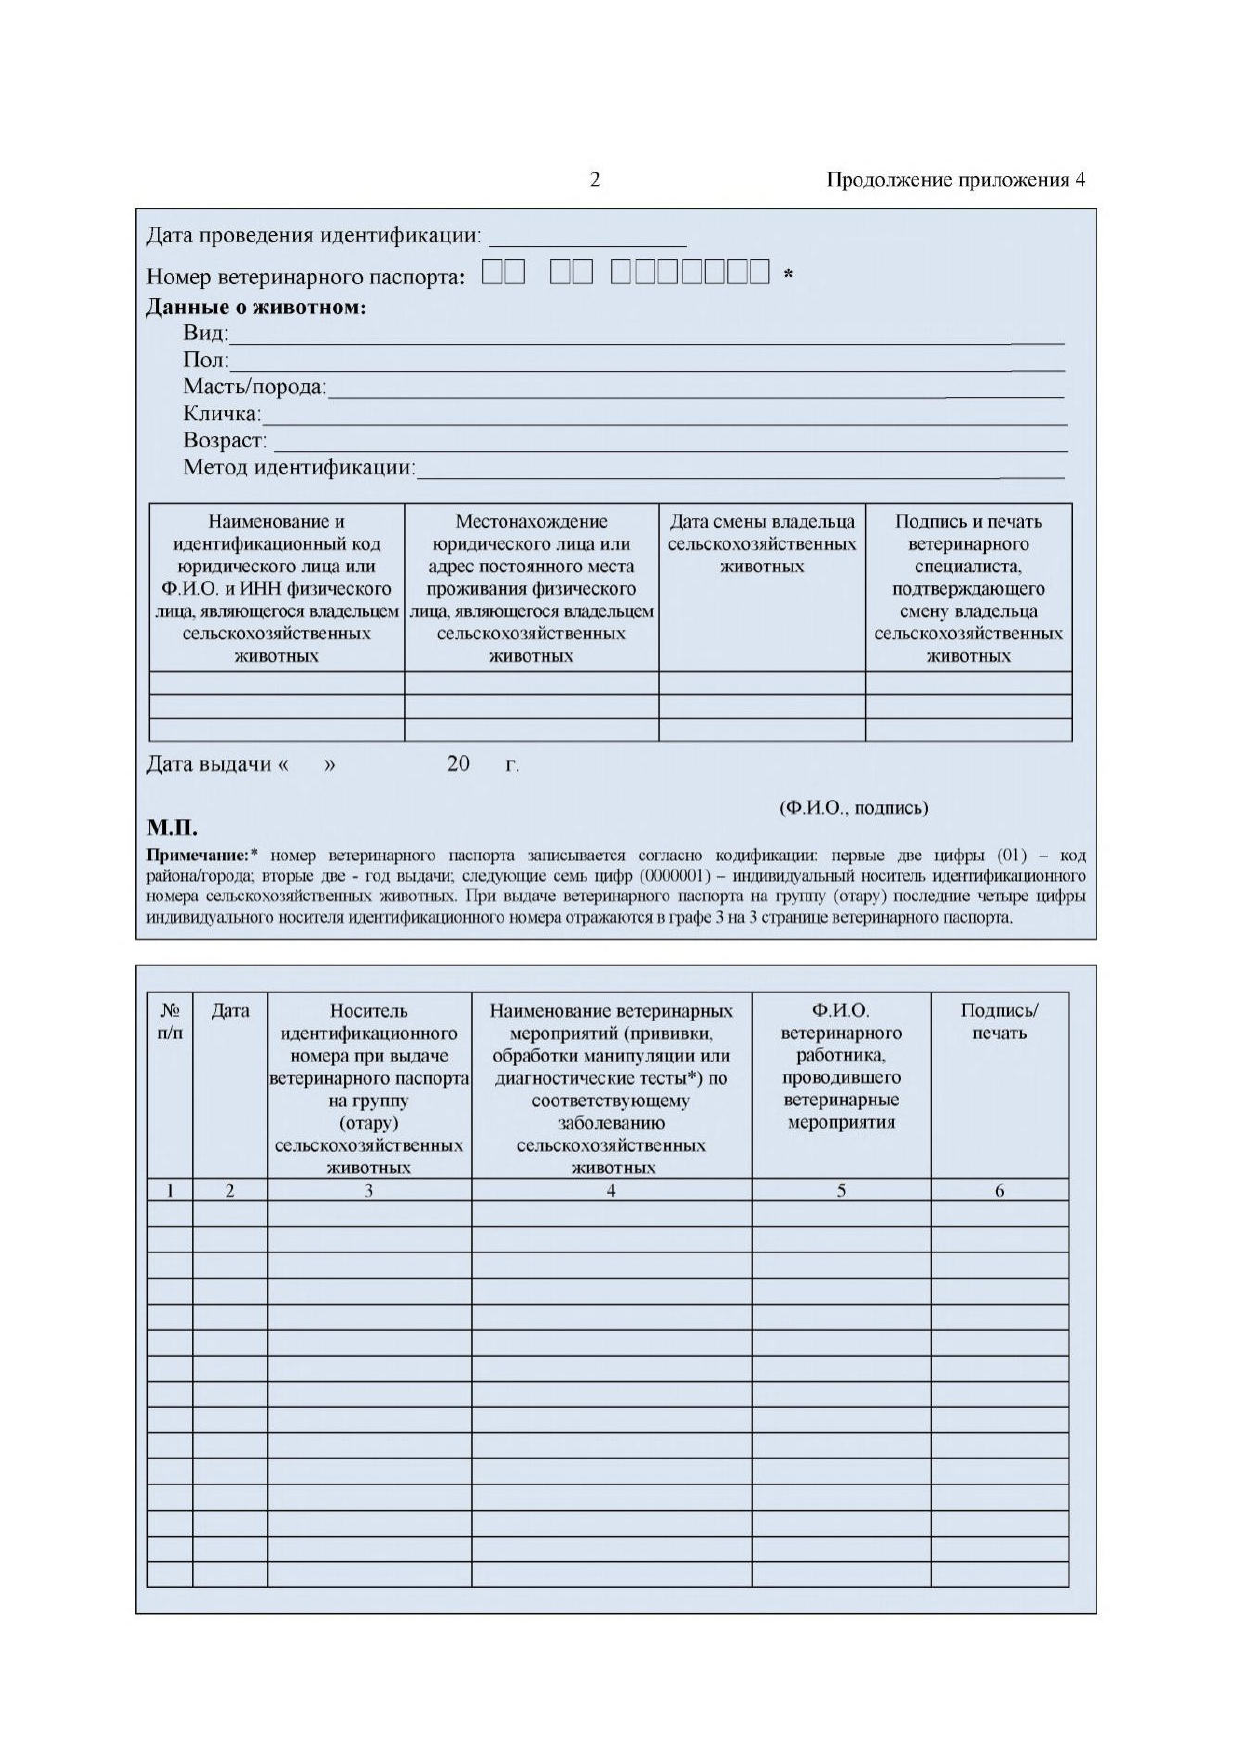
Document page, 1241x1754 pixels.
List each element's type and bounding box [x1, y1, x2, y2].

picture [117, 132, 1124, 1635]
